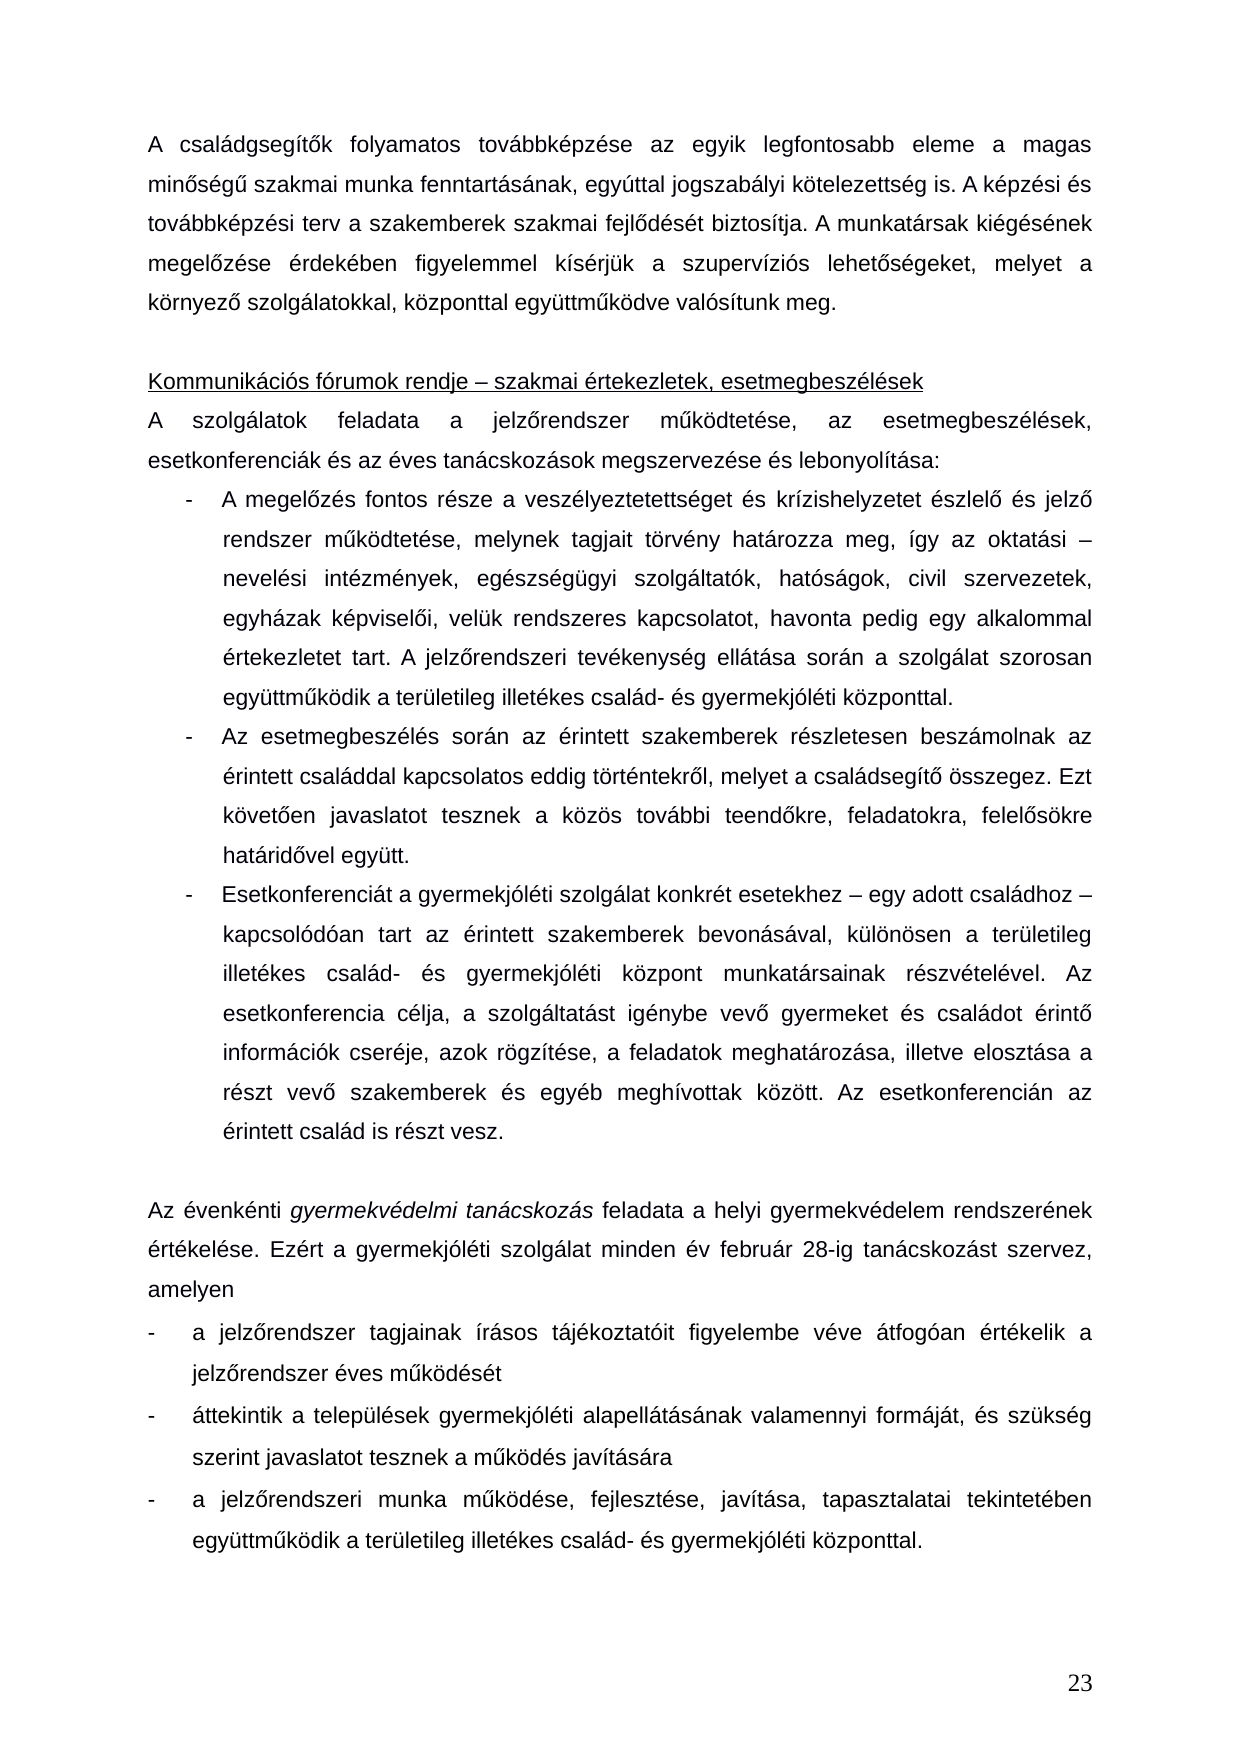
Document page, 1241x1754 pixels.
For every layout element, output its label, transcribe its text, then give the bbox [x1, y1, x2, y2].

list a jelzőrendszeri munka működése, fejlesztése, javítása, tapasztalatai tekintetében együttműködik a területileg illetékes család- és gyermekjóléti központtal. [148, 1483, 1093, 1554]
list Esetkonferenciát a gyermekjóléti szolgálat konkrét esetekhez – egy adott családhoz – kapcsolódóan tart az érintett szakemberek bevonásával, különösen a területileg illetékes család- és gyermekjóléti központ munkatársainak részvételével. Az esetkonferencia célja, a szolgáltatást igénybe vevő gyermeket és családot érintő információk cseréje, azok rögzítése, a feladatok meghatározása, illetve elosztása a részt vevő szakemberek és egyéb meghívottak között. Az esetkonferencián az érintett család is részt vesz. [185, 881, 1093, 1144]
text Az évenkénti gyermekvédelmi tanácskozás feladata a helyi gyermekvédelem rendszerének értékelése. Ezért a gyermekjóléti szolgálat minden év február 28-ig tanácskozást szervez, amelyen [148, 1197, 1093, 1302]
text A szolgálatok feladata a jelzőrendszer működtetése, az esetmegbeszélések, esetkonferenciák és az éves tanácskozások megszervezése és lebonyolítása: [148, 407, 1093, 473]
text A családgsegítők folyamatos továbbképzése az egyik legfontosabb eleme a magas minőségű szakmai munka fenntartásának, egyúttal jogszabályi kötelezettség is. A képzési és továbbképzési terv a szakemberek szakmai fejlődését biztosítja. A munkatársak kiégésének megelőzése érdekében figyelemmel kísérjük a szupervíziós lehetőségeket, melyet a környező szolgálatokkal, központtal együttműködve valósítunk meg. [148, 131, 1093, 315]
list a jelzőrendszer tagjainak írásos tájékoztatóit figyelembe véve átfogóan értékelik a jelzőrendszer éves működését [148, 1315, 1093, 1386]
list Az esetmegbeszélés során az érintett szakemberek részletesen beszámolnak az érintett családdal kapcsolatos eddig történtekről, melyet a családsegítő összegez. Ezt követően javaslatot tesznek a közös további teendőkre, feladatokra, felelősökre határidővel együtt. [185, 723, 1093, 868]
list A megelőzés fontos része a veszélyeztetettséget és krízishelyzetet észlelő és jelző rendszer működtetése, melynek tagjait törvény határozza meg, így az oktatási – nevelési intézmények, egészségügyi szolgáltatók, hatóságok, civil szervezetek, egyházak képviselői, velük rendszeres kapcsolatot, havonta pedig egy alkalommal értekezletet tart. A jelzőrendszeri tevékenység ellátása során a szolgálat szorosan együttműködik a területileg illetékes család- és gyermekjóléti központtal. [185, 486, 1093, 710]
list áttekintik a települések gyermekjóléti alapellátásának valamennyi formáját, és szükség szerint javaslatot tesznek a működés javítására [148, 1399, 1093, 1470]
text Kommunikációs fórumok rendje – szakmai értekezletek, esetmegbeszélések [148, 368, 1093, 394]
